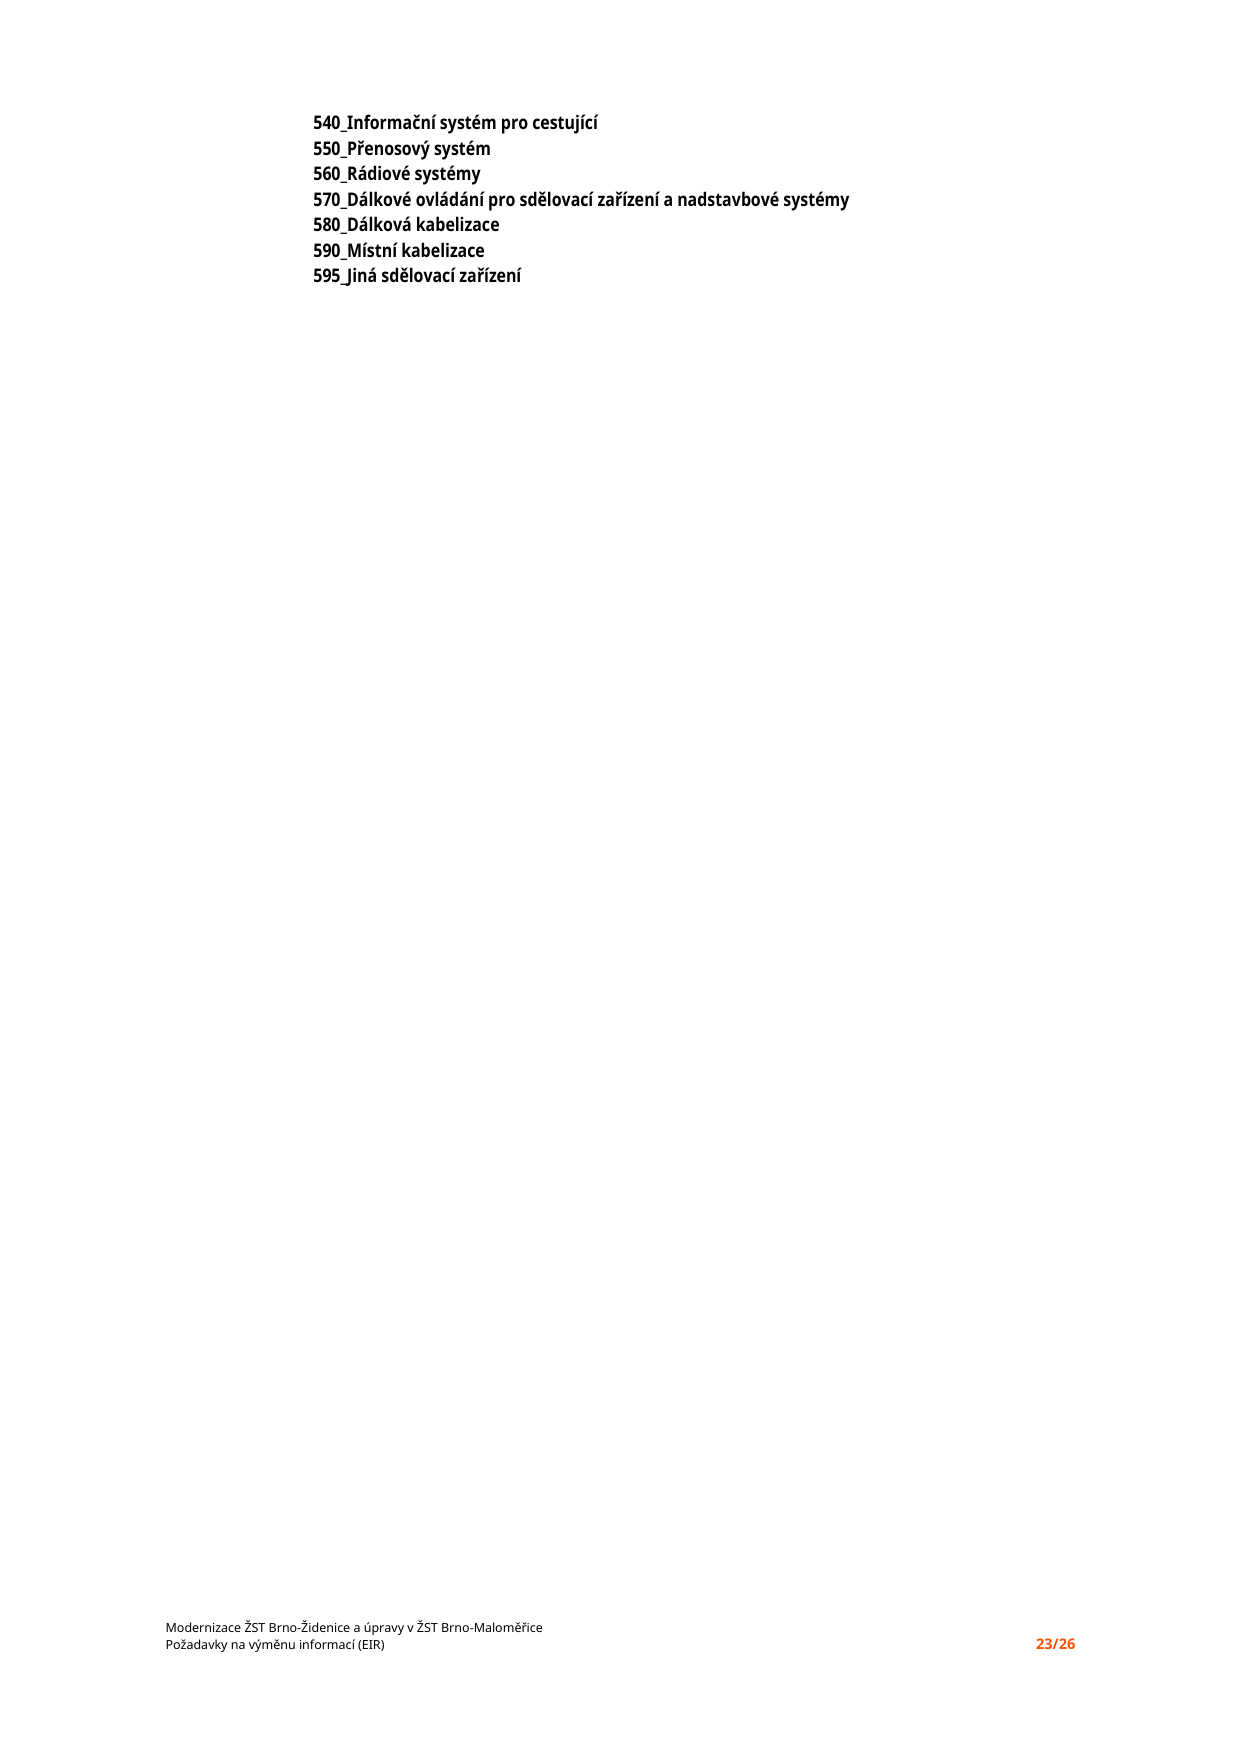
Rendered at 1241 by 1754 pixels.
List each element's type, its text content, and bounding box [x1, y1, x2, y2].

text 560_Rádiové systémy [313, 160, 1075, 186]
text 590_Místní kabelizace [313, 237, 1075, 262]
text 580_Dálková kabelizace [313, 211, 1075, 237]
text 595_Jiná sdělovací zařízení [313, 262, 1075, 288]
text 570_Dálkové ovládání pro sdělovací zařízení a nadstavbové systémy [313, 186, 1075, 211]
text 540_Informační systém pro cestující [313, 109, 1075, 135]
text 550_Přenosový systém [313, 135, 1075, 160]
